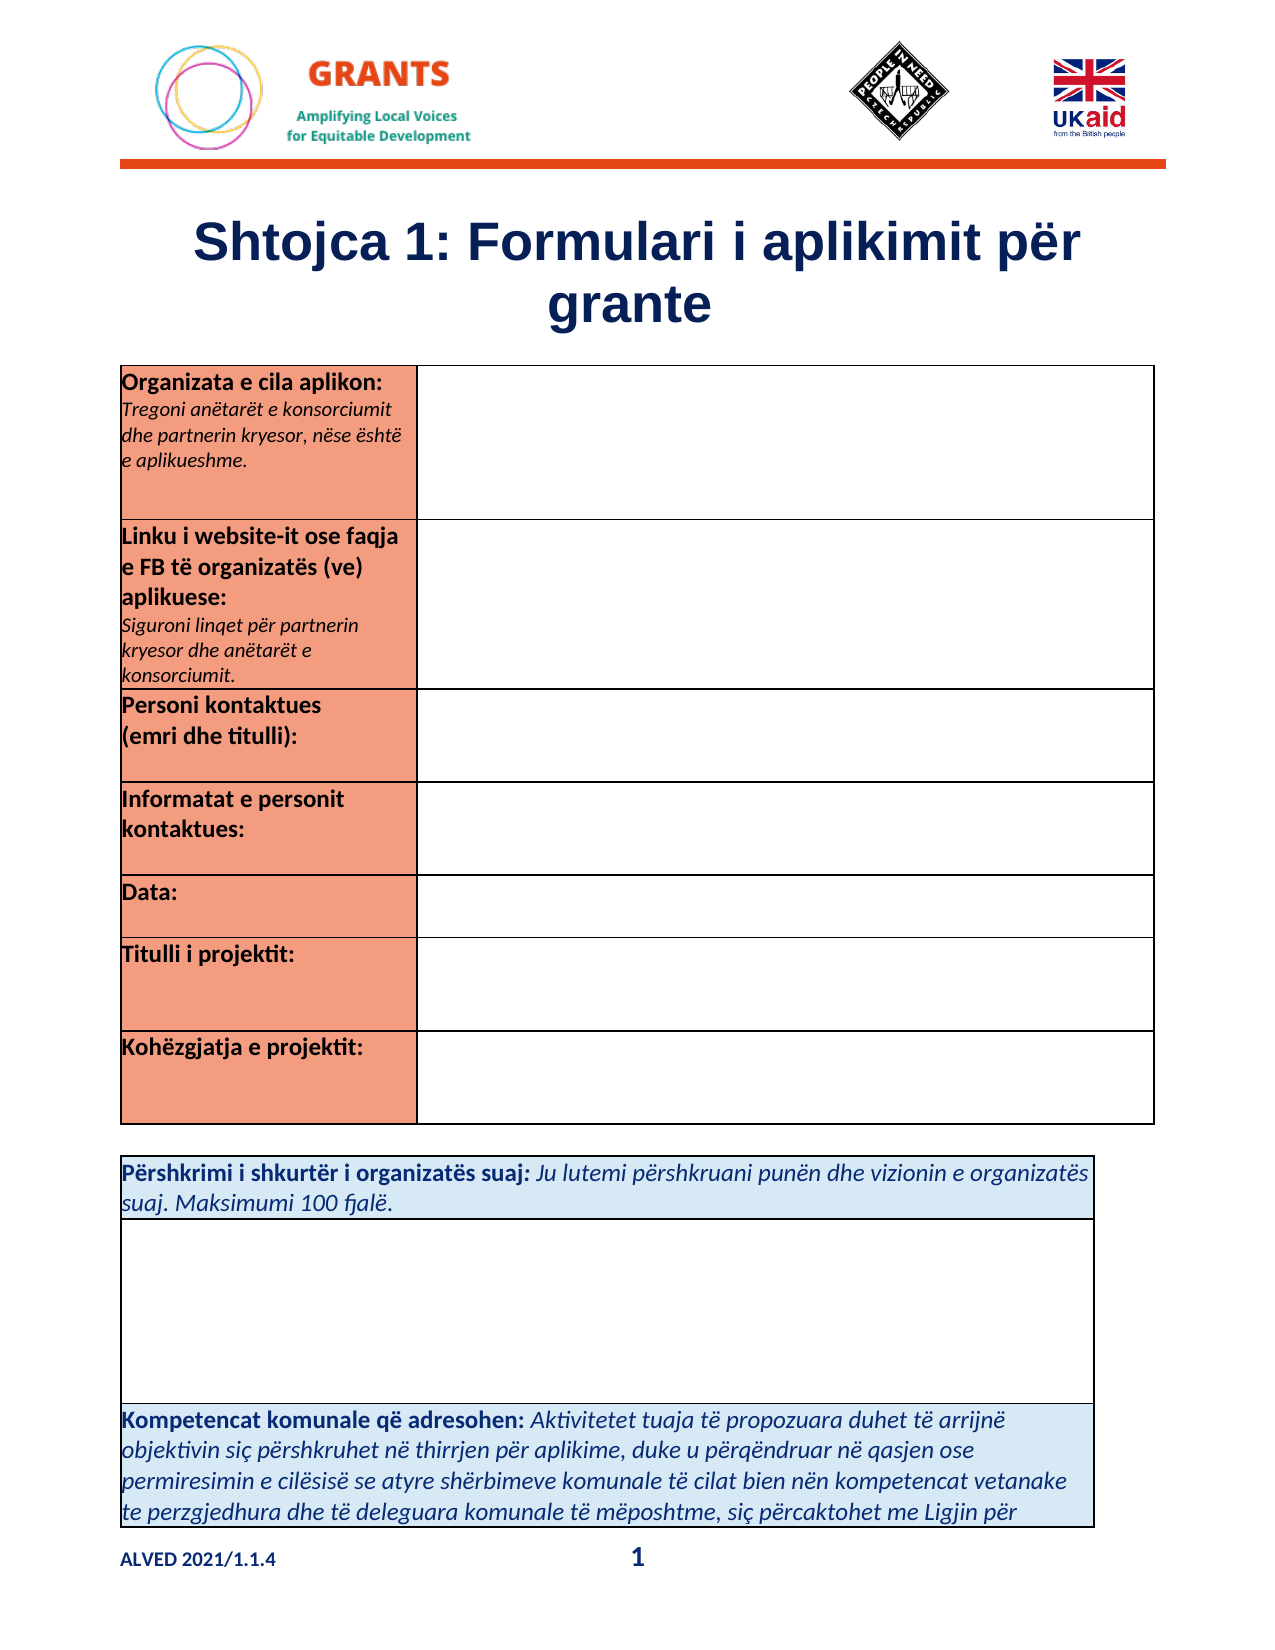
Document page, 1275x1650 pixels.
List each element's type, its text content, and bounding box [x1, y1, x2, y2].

table_cell [418, 938, 1153, 1030]
table_cell Informatat e personit kontaktues: [122, 783, 416, 874]
table_cell [418, 690, 1153, 781]
picture [32, 18, 583, 162]
table_cell Kohëzgjatja e projektit: [122, 1032, 416, 1123]
table_cell [418, 783, 1153, 874]
table_header Përshkrimi i shkurtër i organizatës suaj: Ju lutemi përshkruani punën dhe vizionin e organizatës suaj. Maksimumi 100 fjalë. [122, 1157, 1093, 1218]
table_cell [418, 1032, 1153, 1123]
table_cell [122, 1220, 1093, 1402]
text Shtojca 1: Formulari i aplikimit për grante [120, 209, 1155, 334]
table_header [418, 366, 1153, 519]
table_cell [418, 520, 1153, 688]
table_cell Titulli i projektit: [122, 938, 416, 1030]
table_cell Linku i website-it ose faqja e FB të organizatës (ve) aplikuese: Siguroni linqet për partnerin kryesor dhe anëtarët e konsorciumit. [122, 520, 416, 688]
picture [740, 33, 1222, 162]
table_cell Personi kontaktues (emri dhe titulli): [122, 690, 416, 781]
table_cell Data: [122, 876, 416, 937]
table_header Organizata e cila aplikon: Tregoni anëtarët e konsorciumit dhe partnerin kryesor, nëse është e aplikueshme. [122, 366, 416, 519]
table_cell [418, 876, 1153, 937]
